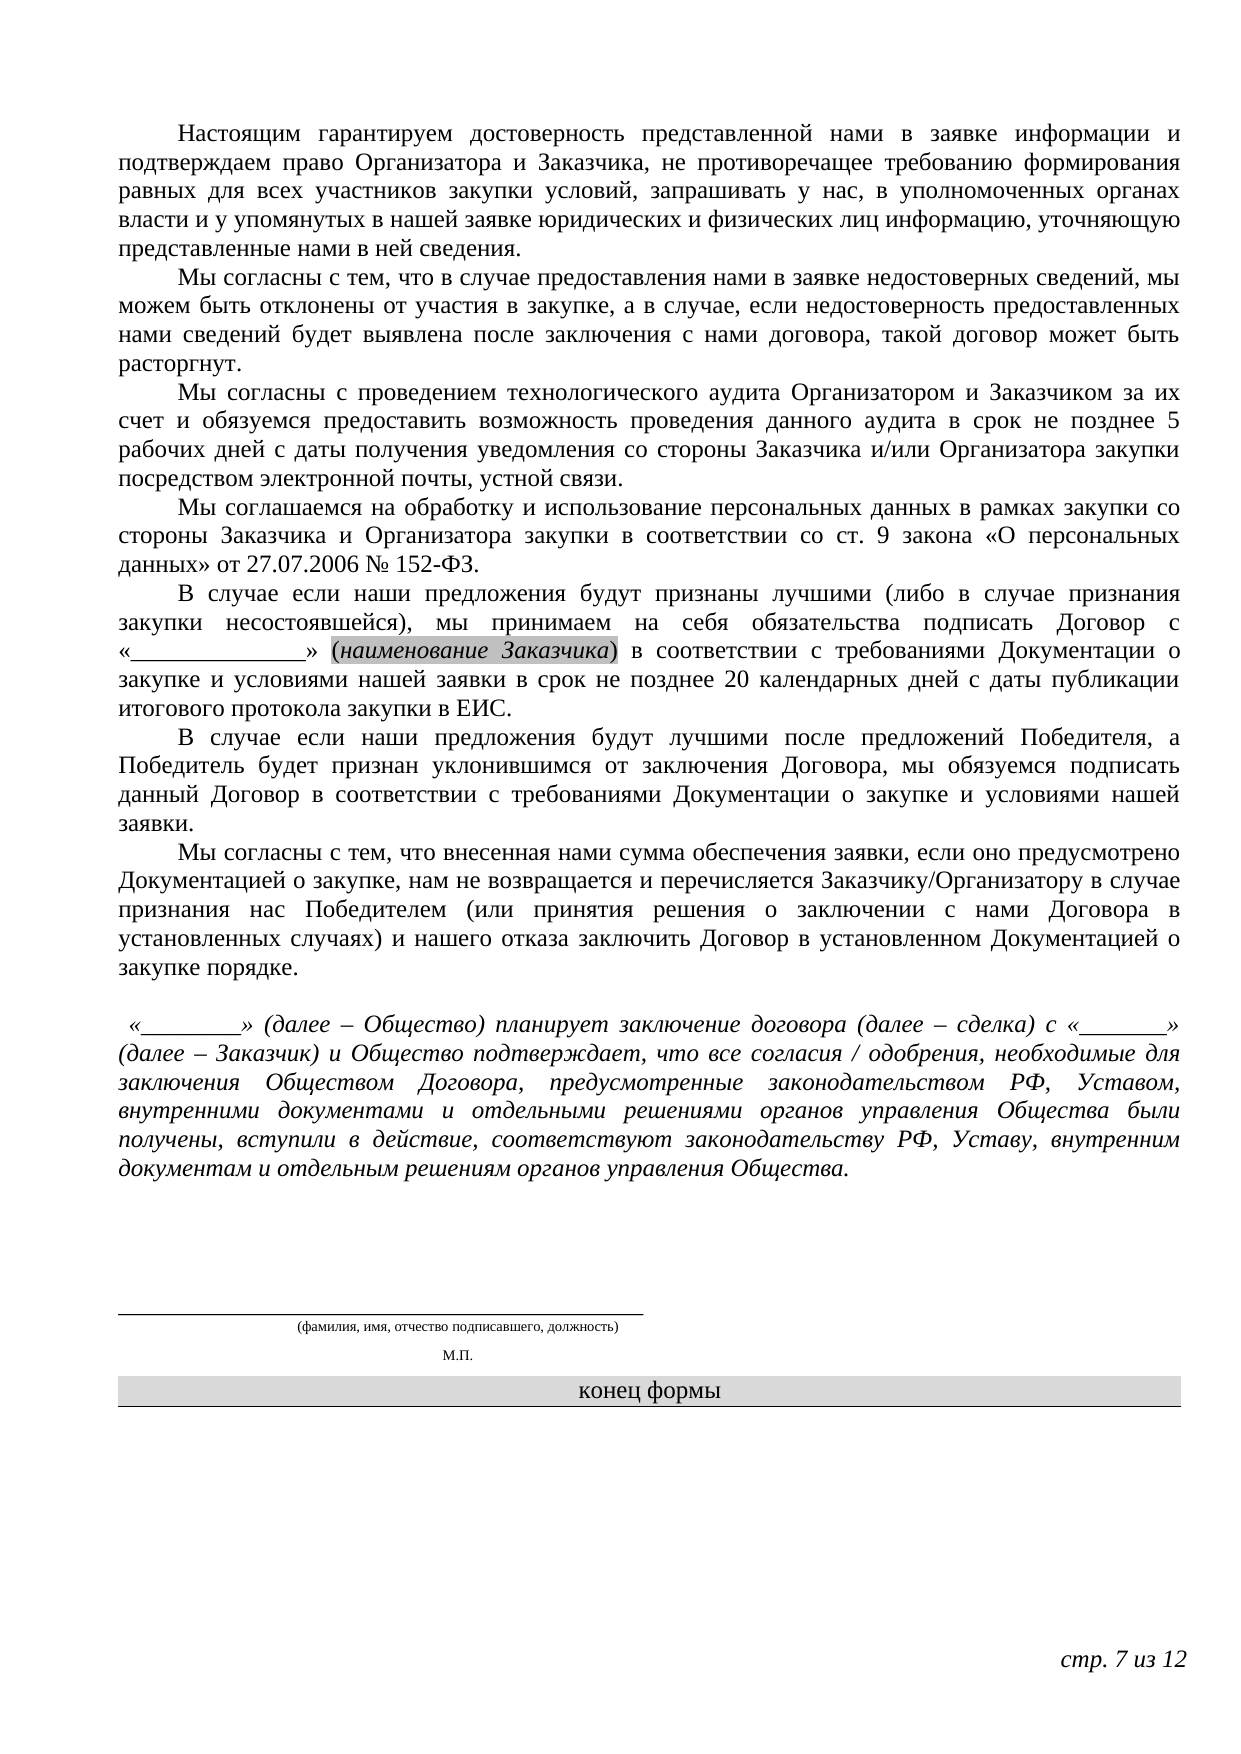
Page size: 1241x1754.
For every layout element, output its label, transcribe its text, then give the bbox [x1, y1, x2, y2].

text Мы согласны с тем, что внесенная нами сумма обеспечения заявки, если оно предусмотрено Документацией о закупке, нам не возвращается и перечисляется Заказчику/Организатору в случае признания нас Победителем (или принятия решения о заключении с нами Договора в установленных случаях) и нашего отказа заключить Договор в установленном Документацией о закупке порядке. [118, 837, 1181, 981]
text «________» (далее – Общество) планирует заключение договора (далее – сделка) с «_______» (далее – Заказчик) и Общество подтверждает, что все согласия / одобрения, необходимые для заключения Обществом Договора, предусмотренные законодательством РФ, Уставом, внутренними документами и отдельными решениями органов управления Общества были получены, вступили в действие, соответствуют законодательству РФ, Уставу, внутренним документам и отдельным решениям органов управления Общества. [118, 1009, 1181, 1182]
text конец формы [118, 1376, 1181, 1406]
text Мы соглашаемся на обработку и использование персональных данных в рамках закупки со стороны Заказчика и Организатора закупки в соответствии со ст. 9 закона «О персональных данных» от 27.07.2006 № 152-ФЗ. [118, 492, 1181, 578]
text (фамилия, имя, отчество подписавшего, должность) [118, 1318, 797, 1347]
text Настоящим гарантируем достоверность представленной нами в заявке информации и подтверждаем право Организатора и Заказчика, не противоречащее требованию формирования равных для всех участников закупки условий, запрашивать у нас, в уполномоченных органах власти и у упомянутых в нашей заявке юридических и физических лиц информацию, уточняющую представленные нами в ней сведения. [118, 118, 1181, 262]
text Мы согласны с проведением технологического аудита Организатором и Заказчиком за их счет и обязуемся предоставить возможность проведения данного аудита в срок не позднее 5 рабочих дней с даты получения уведомления со стороны Заказчика и/или Организатора закупки посредством электронной почты, устной связи. [118, 377, 1181, 492]
text М.П. [118, 1347, 797, 1376]
text Мы согласны с тем, что в случае предоставления нами в заявке недостоверных сведений, мы можем быть отклонены от участия в закупке, а в случае, если недостоверность предоставленных нами сведений будет выявлена после заключения с нами договора, такой договор может быть расторгнут. [118, 262, 1181, 377]
text В случае если наши предложения будут лучшими после предложений Победителя, а Победитель будет признан уклонившимся от заключения Договора, мы обязуемся подписать данный Договор в соответствии с требованиями Документации о закупке и условиями нашей заявки. [118, 722, 1181, 837]
text __________________________________________ [118, 1289, 1181, 1318]
text В случае если наши предложения будут признаны лучшими (либо в случае признания закупки несостоявшейся), мы принимаем на себя обязательства подписать Договор с «______________» (наименование Заказчика) в соответствии с требованиями Документации о закупке и условиями нашей заявки в срок не позднее 20 календарных дней с даты публикации итогового протокола закупки в ЕИС. [118, 578, 1181, 722]
